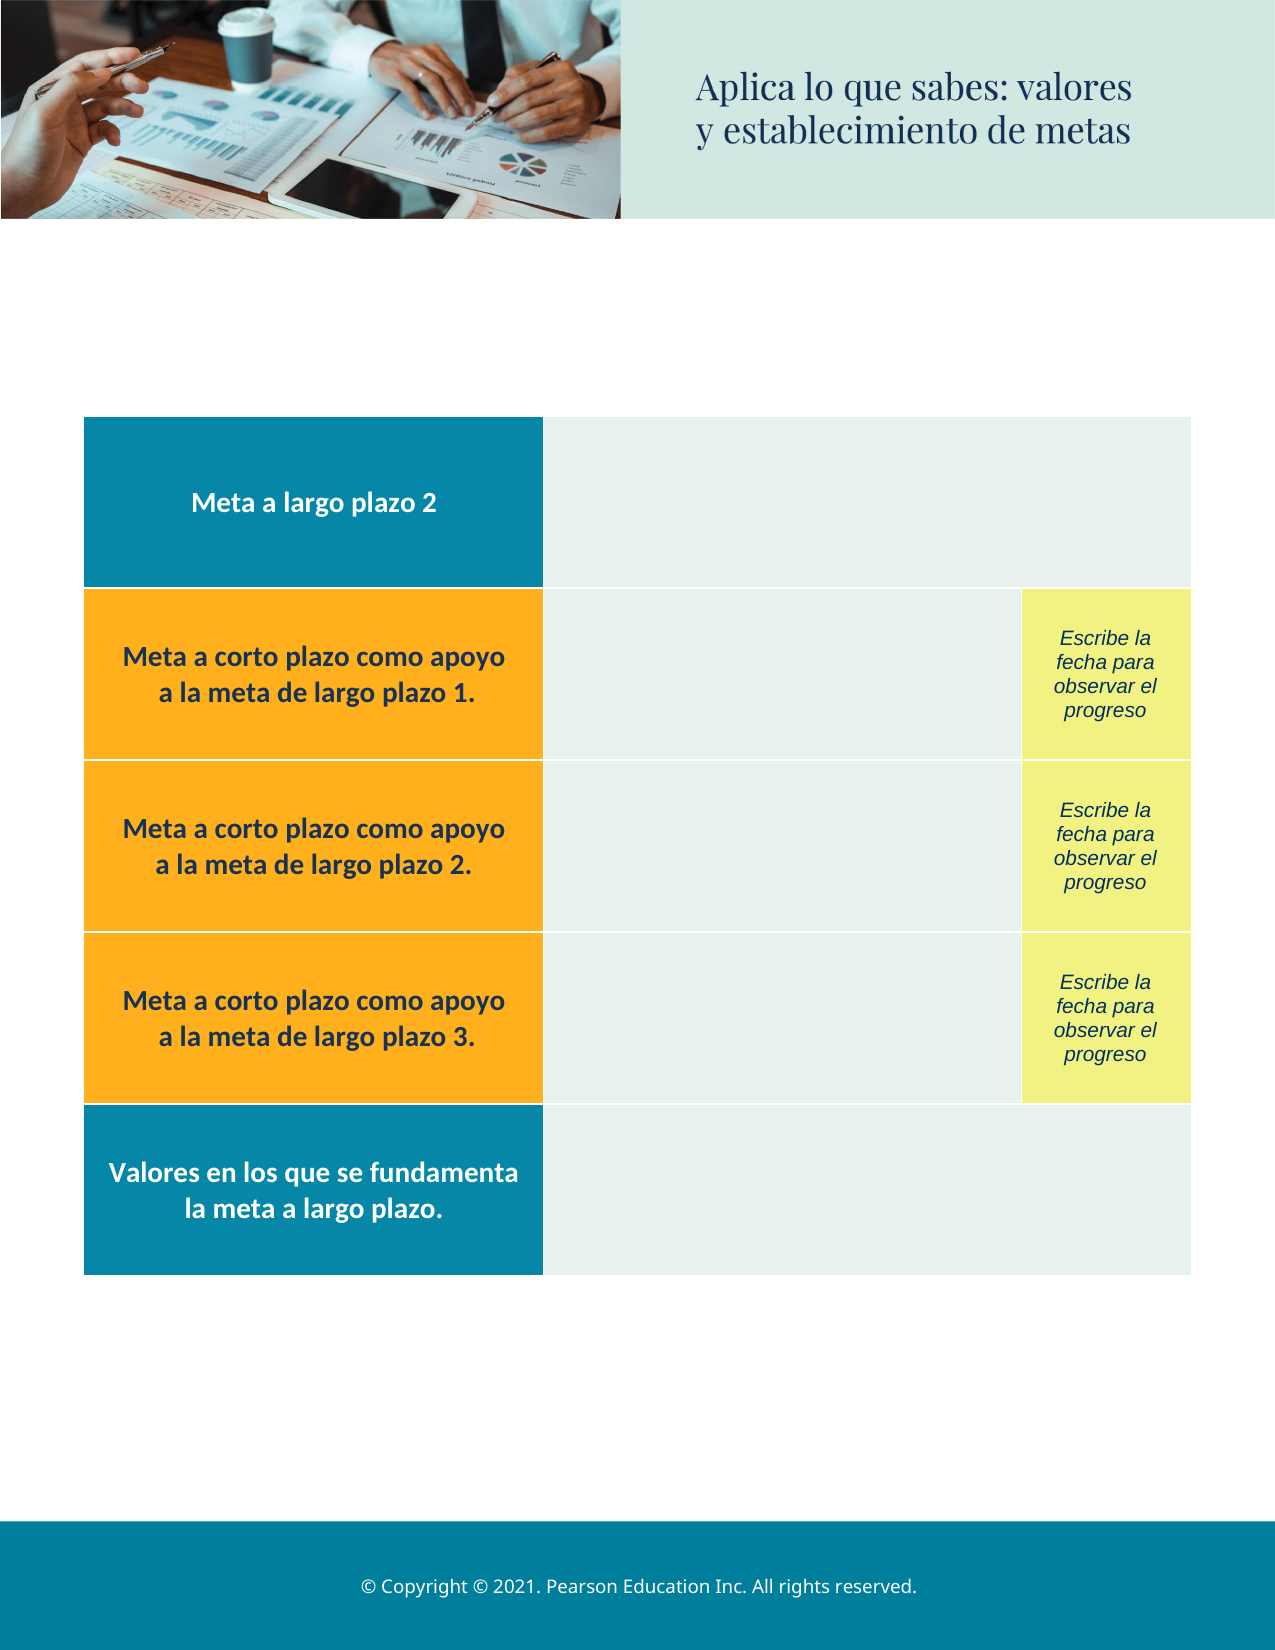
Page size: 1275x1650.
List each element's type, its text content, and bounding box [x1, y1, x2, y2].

table_header Meta a largo plazo 2 [84, 417, 543, 587]
picture [0, 0, 1275, 219]
table_cell Valores en los que se fundamenta la meta a largo plazo. [84, 1105, 543, 1275]
table_cell [544, 589, 1021, 759]
table_cell Meta a corto plazo como apoyo a la meta de largo plazo 2. [84, 761, 543, 931]
table_header [544, 417, 1191, 587]
table_cell Meta a corto plazo como apoyo a la meta de largo plazo 3. [84, 933, 543, 1103]
table_cell Escribe la fecha para observar el progreso [1022, 589, 1191, 759]
table_cell Meta a corto plazo como apoyo a la meta de largo plazo 1. [84, 589, 543, 759]
table_cell [544, 1105, 1191, 1275]
table_cell Escribe la fecha para observar el progreso [1022, 761, 1191, 931]
table_cell [544, 761, 1021, 931]
table_cell [544, 933, 1021, 1103]
table_cell Escribe la fecha para observar el progreso [1022, 933, 1191, 1103]
